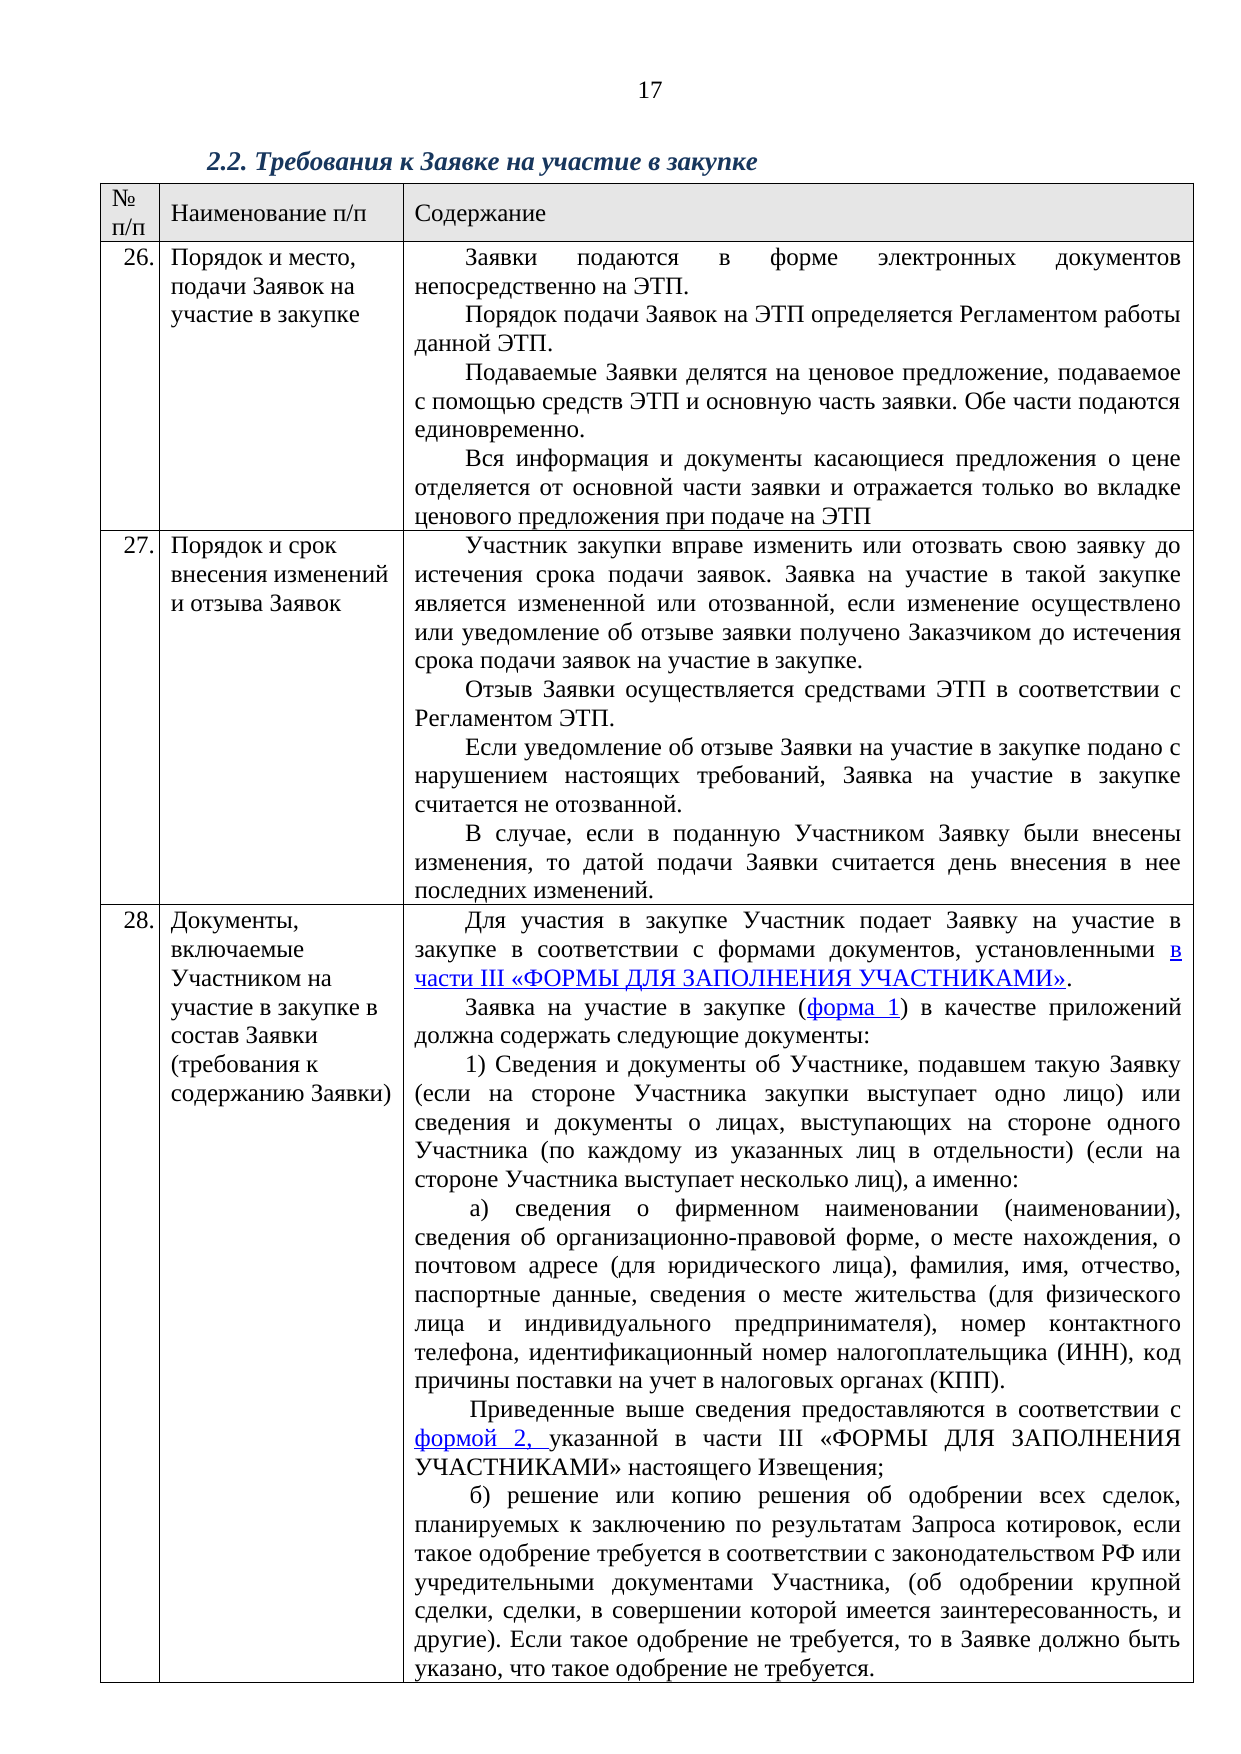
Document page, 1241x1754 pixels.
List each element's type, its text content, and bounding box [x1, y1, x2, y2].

table_cell [101, 531, 159, 904]
table_cell Участник закупки вправе изменить или отозвать свою заявку до истечения срока подачи заявок. Заявка на участие в такой закупке является измененной или отозванной, если изменение осуществлено или уведомление об отзыве заявки получено Заказчиком до истечения срока подачи заявок на участие в закупке. Отзыв Заявки осуществляется средствами ЭТП в соответствии с Регламентом ЭТП. Если уведомление об отзыве Заявки на участие в закупке подано с нарушением настоящих требований, Заявка на участие в закупке считается не отозванной. В случае, если в поданную Участником Заявку были внесены изменения, то датой подачи Заявки считается день внесения в нее последних изменений. [404, 531, 1193, 904]
table_cell Заявки подаются в форме электронных документов непосредственно на ЭТП. Порядок подачи Заявок на ЭТП определяется Регламентом работы данной ЭТП. Подаваемые Заявки делятся на ценовое предложение, подаваемое с помощью средств ЭТП и основную часть заявки. Обе части подаются единовременно. Вся информация и документы касающиеся предложения о цене отделяется от основной части заявки и отражается только во вкладке ценового предложения при подаче на ЭТП [404, 242, 1193, 529]
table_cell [160, 905, 403, 1682]
text 2.2. Требования к Заявке на участие в закупке [207, 145, 1181, 176]
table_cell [404, 905, 1193, 1682]
table_cell [101, 242, 159, 529]
table_header Наименование п/п [160, 184, 403, 241]
table_header Содержание [404, 184, 1193, 241]
table_cell [101, 905, 159, 1682]
table_cell Порядок и срок внесения изменений и отзыва Заявок [160, 531, 403, 904]
table_cell Порядок и место, подачи Заявок на участие в закупке [160, 242, 403, 529]
table_header № п/п [101, 184, 159, 241]
